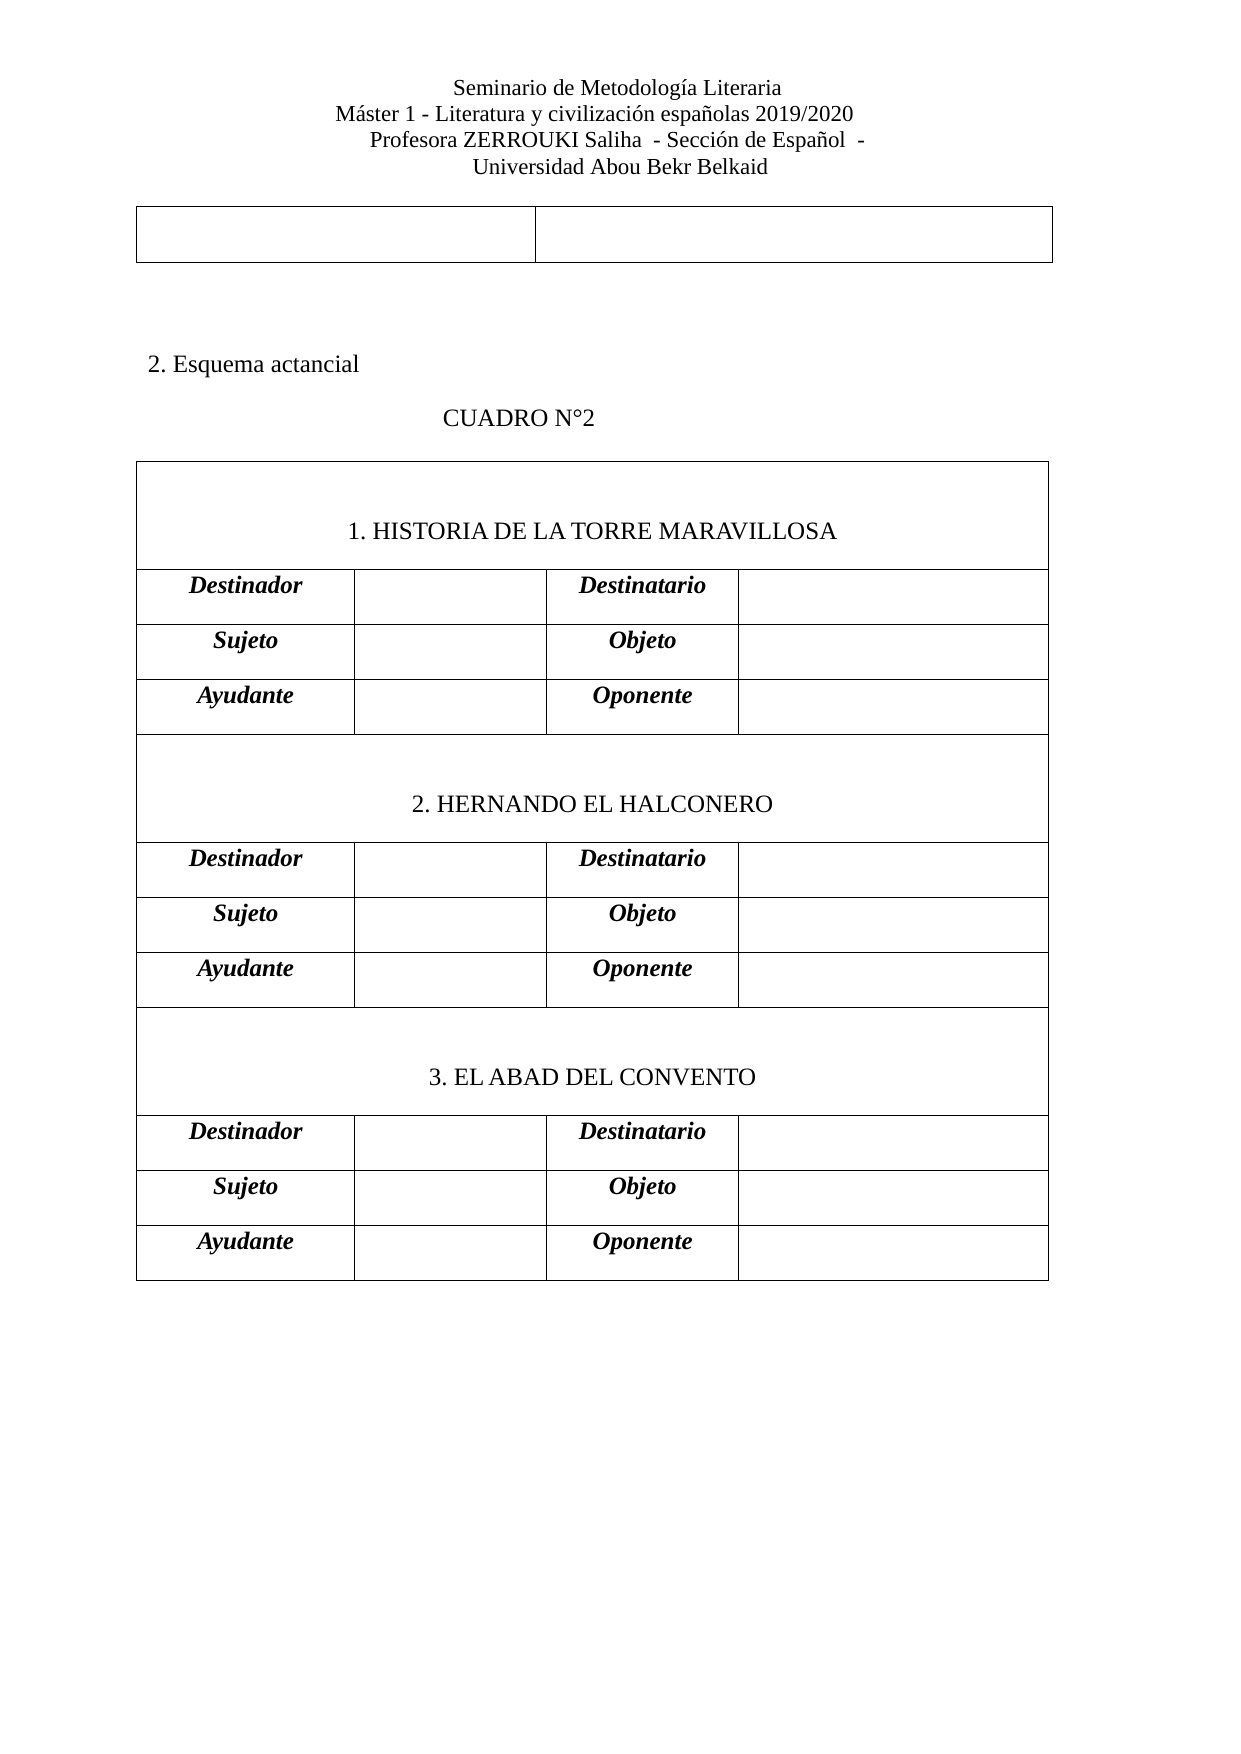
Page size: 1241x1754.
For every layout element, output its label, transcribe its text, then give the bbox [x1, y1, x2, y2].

table_cell [739, 898, 1048, 952]
table_cell Sujeto [137, 1171, 354, 1225]
table_header 1. HISTORIA DE LA TORRE MARAVILLOSA [137, 462, 1048, 569]
table_cell [355, 1116, 546, 1170]
table_cell [355, 680, 546, 734]
table_cell [739, 843, 1048, 897]
table_cell Destinatario [547, 1116, 738, 1170]
table_cell Sujeto [137, 898, 354, 952]
table_cell Destinador [137, 1116, 354, 1170]
table_cell Destinatario [547, 843, 738, 897]
table_cell [739, 953, 1048, 1007]
table_cell [355, 570, 546, 624]
table_cell Oponente [547, 1226, 738, 1280]
table_cell Destinatario [547, 570, 738, 624]
table_cell [355, 625, 546, 679]
table_cell [739, 680, 1048, 734]
text CUADRO N°2 [207, 403, 1092, 432]
table_cell [739, 1116, 1048, 1170]
table_cell [355, 1226, 546, 1280]
table_cell Objeto [547, 625, 738, 679]
table_cell Destinador [137, 843, 354, 897]
table_cell [355, 898, 546, 952]
table_cell Sujeto [137, 625, 354, 679]
table_cell [739, 1171, 1048, 1225]
table_cell Ayudante [137, 953, 354, 1007]
table_cell Clímax [137, 207, 535, 262]
table_cell [739, 1226, 1048, 1280]
table_cell Objeto [547, 898, 738, 952]
table_cell [739, 625, 1048, 679]
table_cell [355, 843, 546, 897]
table_cell Ayudante [137, 680, 354, 734]
table_cell Ayudante [137, 1226, 354, 1280]
table_cell [739, 570, 1048, 624]
table_cell Destinador [137, 570, 354, 624]
table_cell [536, 207, 1052, 262]
table_cell Objeto [547, 1171, 738, 1225]
table_cell 3. EL ABAD DEL CONVENTO [137, 1008, 1048, 1115]
table_cell Oponente [547, 680, 738, 734]
table_cell 2. HERNANDO EL HALCONERO [137, 735, 1048, 842]
table_cell [355, 953, 546, 1007]
table_cell Oponente [547, 953, 738, 1007]
table_cell [355, 1171, 546, 1225]
text 2. Esquema actancial [148, 349, 1092, 378]
